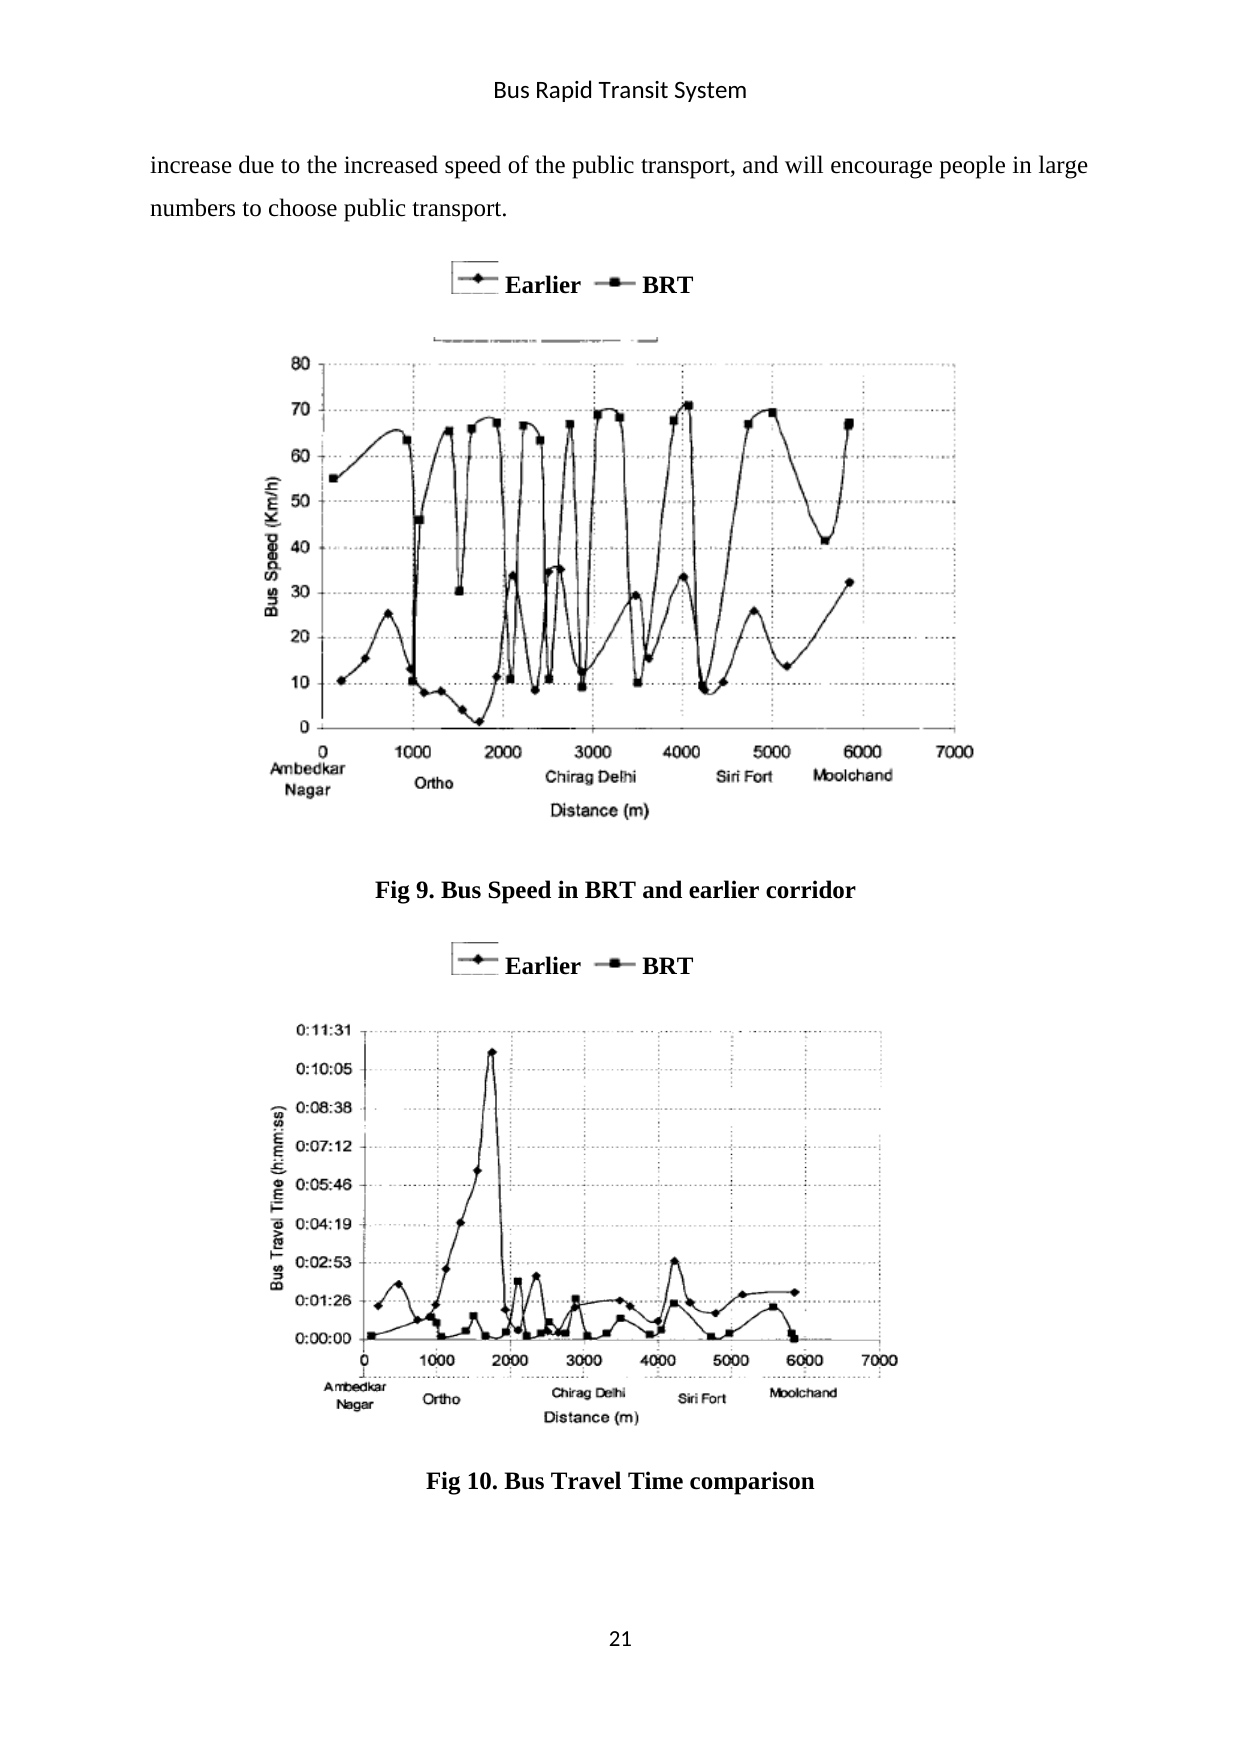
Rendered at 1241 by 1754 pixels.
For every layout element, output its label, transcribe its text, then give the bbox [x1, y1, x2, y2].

text Fig 10. Bus Travel Time comparison [150, 1466, 1090, 1494]
text Earlier BRT [375, 262, 1090, 298]
text Fig 9. Bus Speed in BRT and earlier corridor [300, 875, 1090, 903]
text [150, 150, 1090, 222]
text Earlier BRT [375, 943, 1090, 979]
